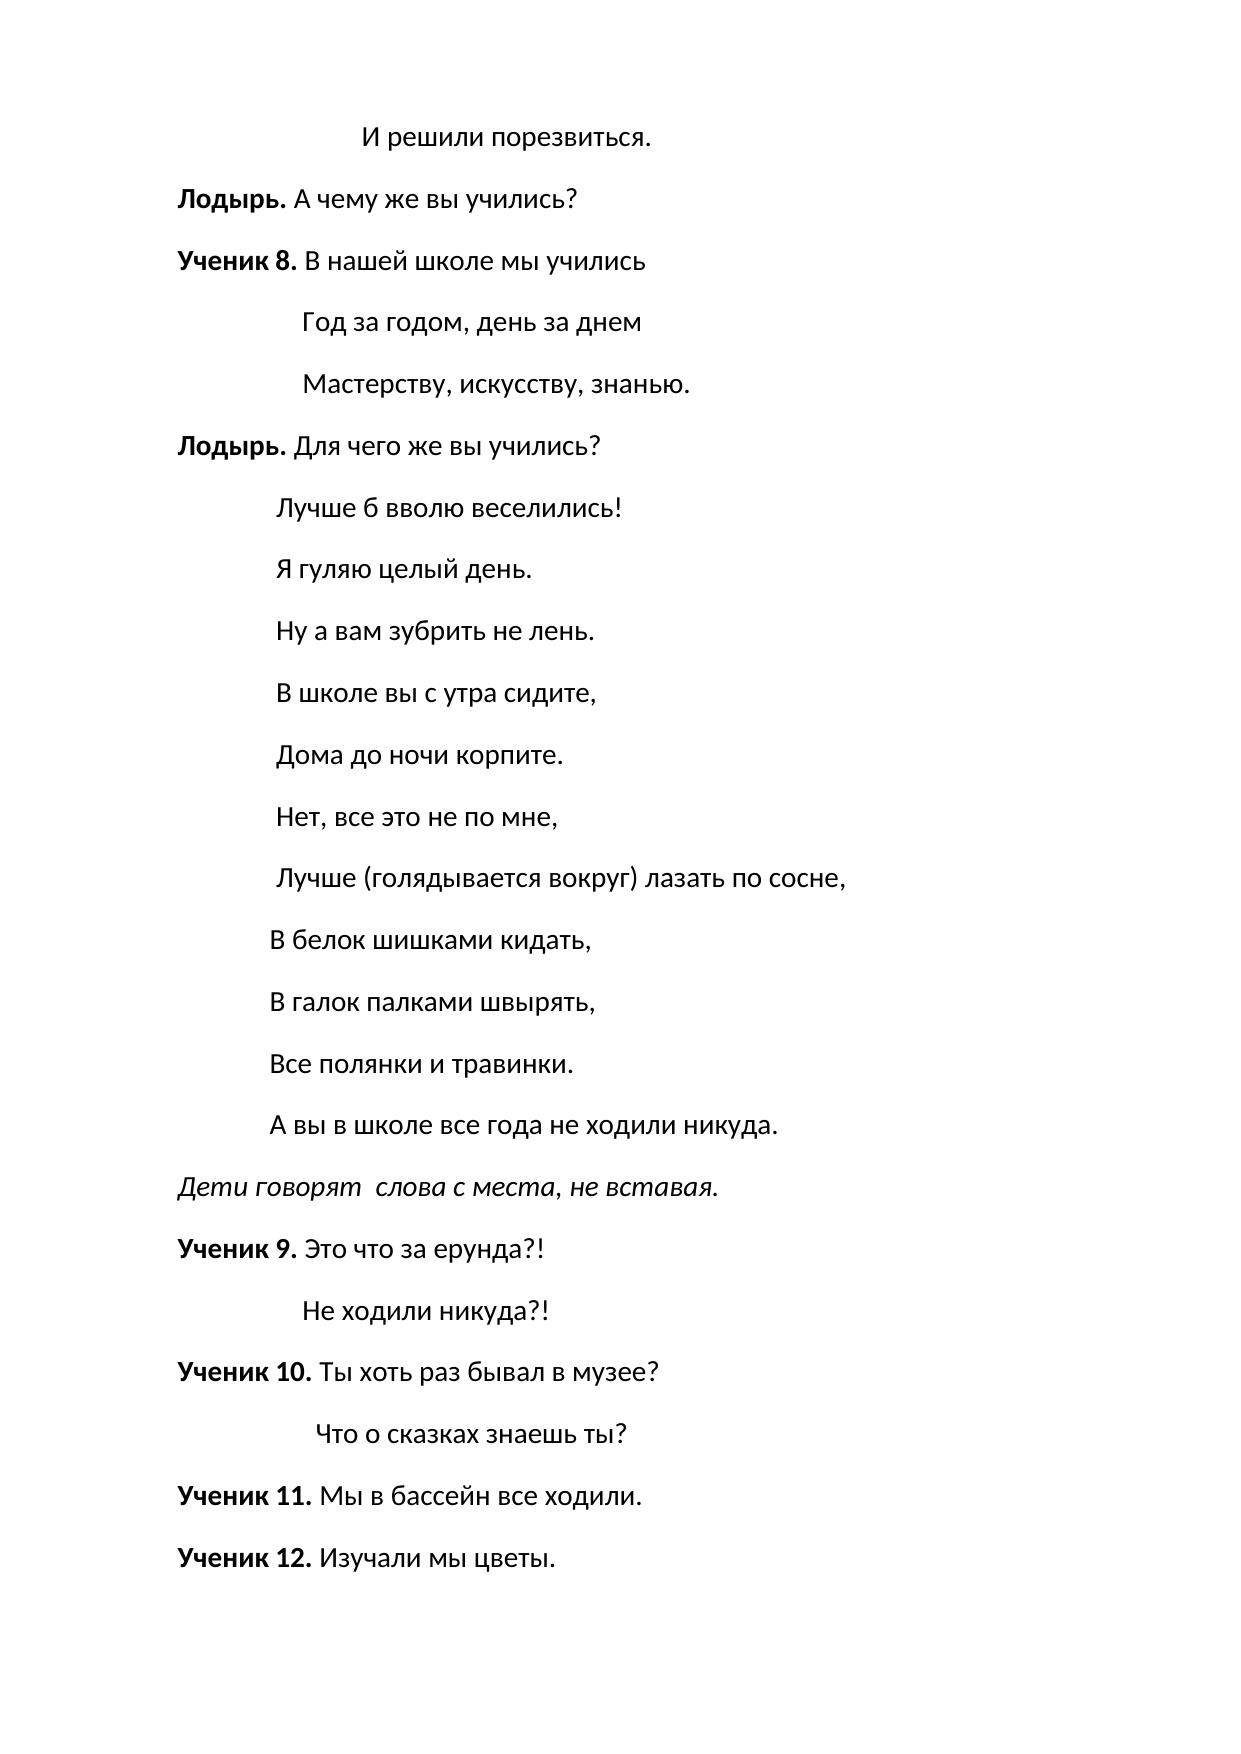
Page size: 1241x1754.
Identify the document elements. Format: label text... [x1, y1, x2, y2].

text Ну а вам зубрить не лень. [177, 612, 1152, 648]
text Ученик 8. В нашей школе мы учились [177, 242, 1152, 277]
text Лучше (голядывается вокруг) лазать по сосне, [177, 859, 1152, 895]
text В галок палками швырять, [177, 983, 1152, 1018]
text Ученик 9. Это что за ерунда?! [177, 1230, 1152, 1266]
text Дома до ночи корпите. [177, 736, 1152, 771]
text Лодырь. Для чего же вы учились? [177, 427, 1152, 463]
text Год за годом, день за днем [177, 303, 1152, 339]
text Я гуляю целый день. [177, 551, 1152, 586]
text Лодырь. А чему же вы учились? [177, 180, 1152, 216]
text Не ходили никуда?! [177, 1292, 1152, 1327]
text Нет, все это не по мне, [177, 798, 1152, 833]
text Мастерству, искусству, знанью. [177, 365, 1152, 401]
text Ученик 11. Мы в бассейн все ходили. [177, 1477, 1152, 1513]
text Дети говорят слова с места, не вставая. [177, 1168, 1152, 1204]
text В школе вы с утра сидите, [177, 674, 1152, 710]
text Лучше б вволю веселились! [177, 489, 1152, 524]
text Ученик 10. Ты хоть раз бывал в музее? [177, 1353, 1152, 1389]
text Все полянки и травинки. [177, 1045, 1152, 1080]
text И решили порезвиться. [177, 118, 1152, 154]
text Ученик 12. Изучали мы цветы. [177, 1539, 1152, 1574]
text А вы в школе все года не ходили никуда. [177, 1106, 1152, 1142]
text В белок шишками кидать, [177, 921, 1152, 957]
text Что о сказках знаешь ты? [177, 1415, 1152, 1451]
